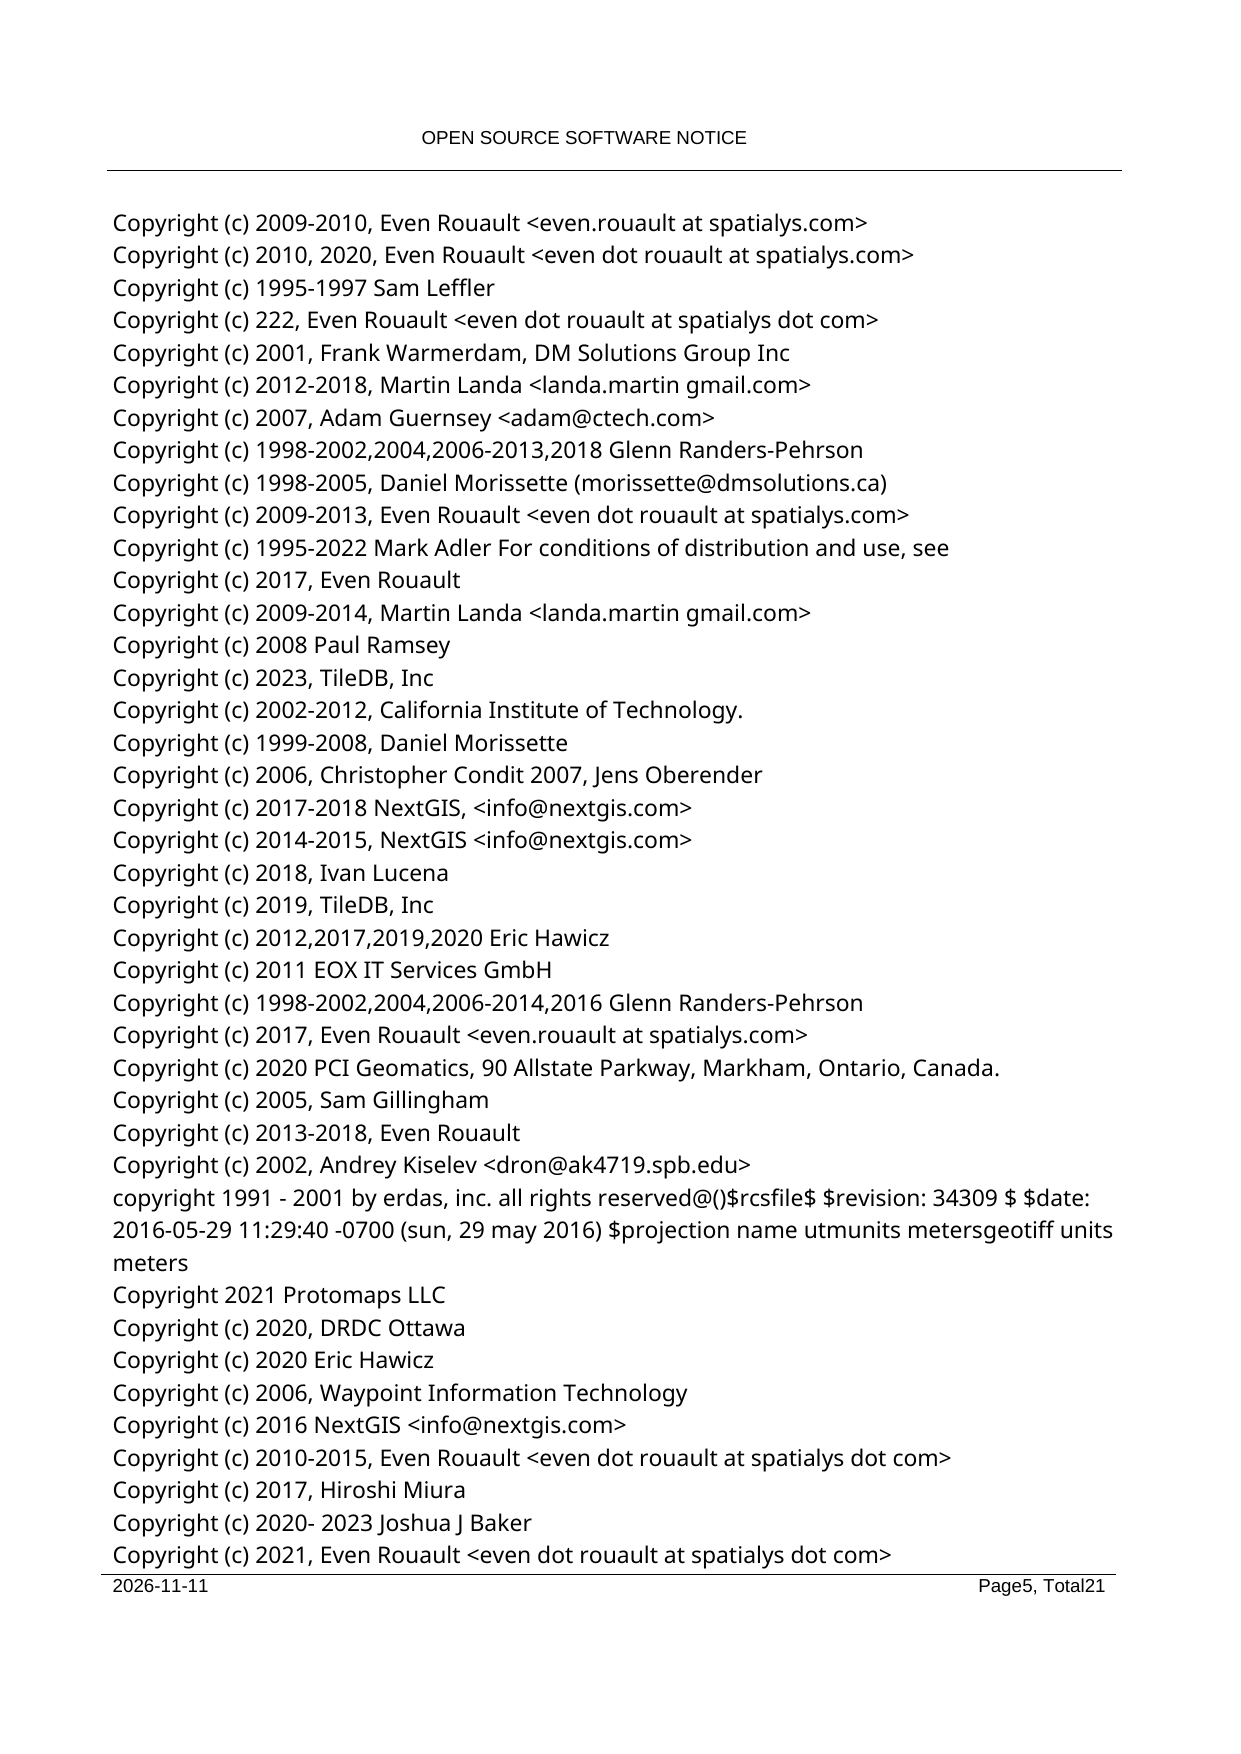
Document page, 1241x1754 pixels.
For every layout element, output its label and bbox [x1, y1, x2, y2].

text [112, 206, 1128, 1571]
